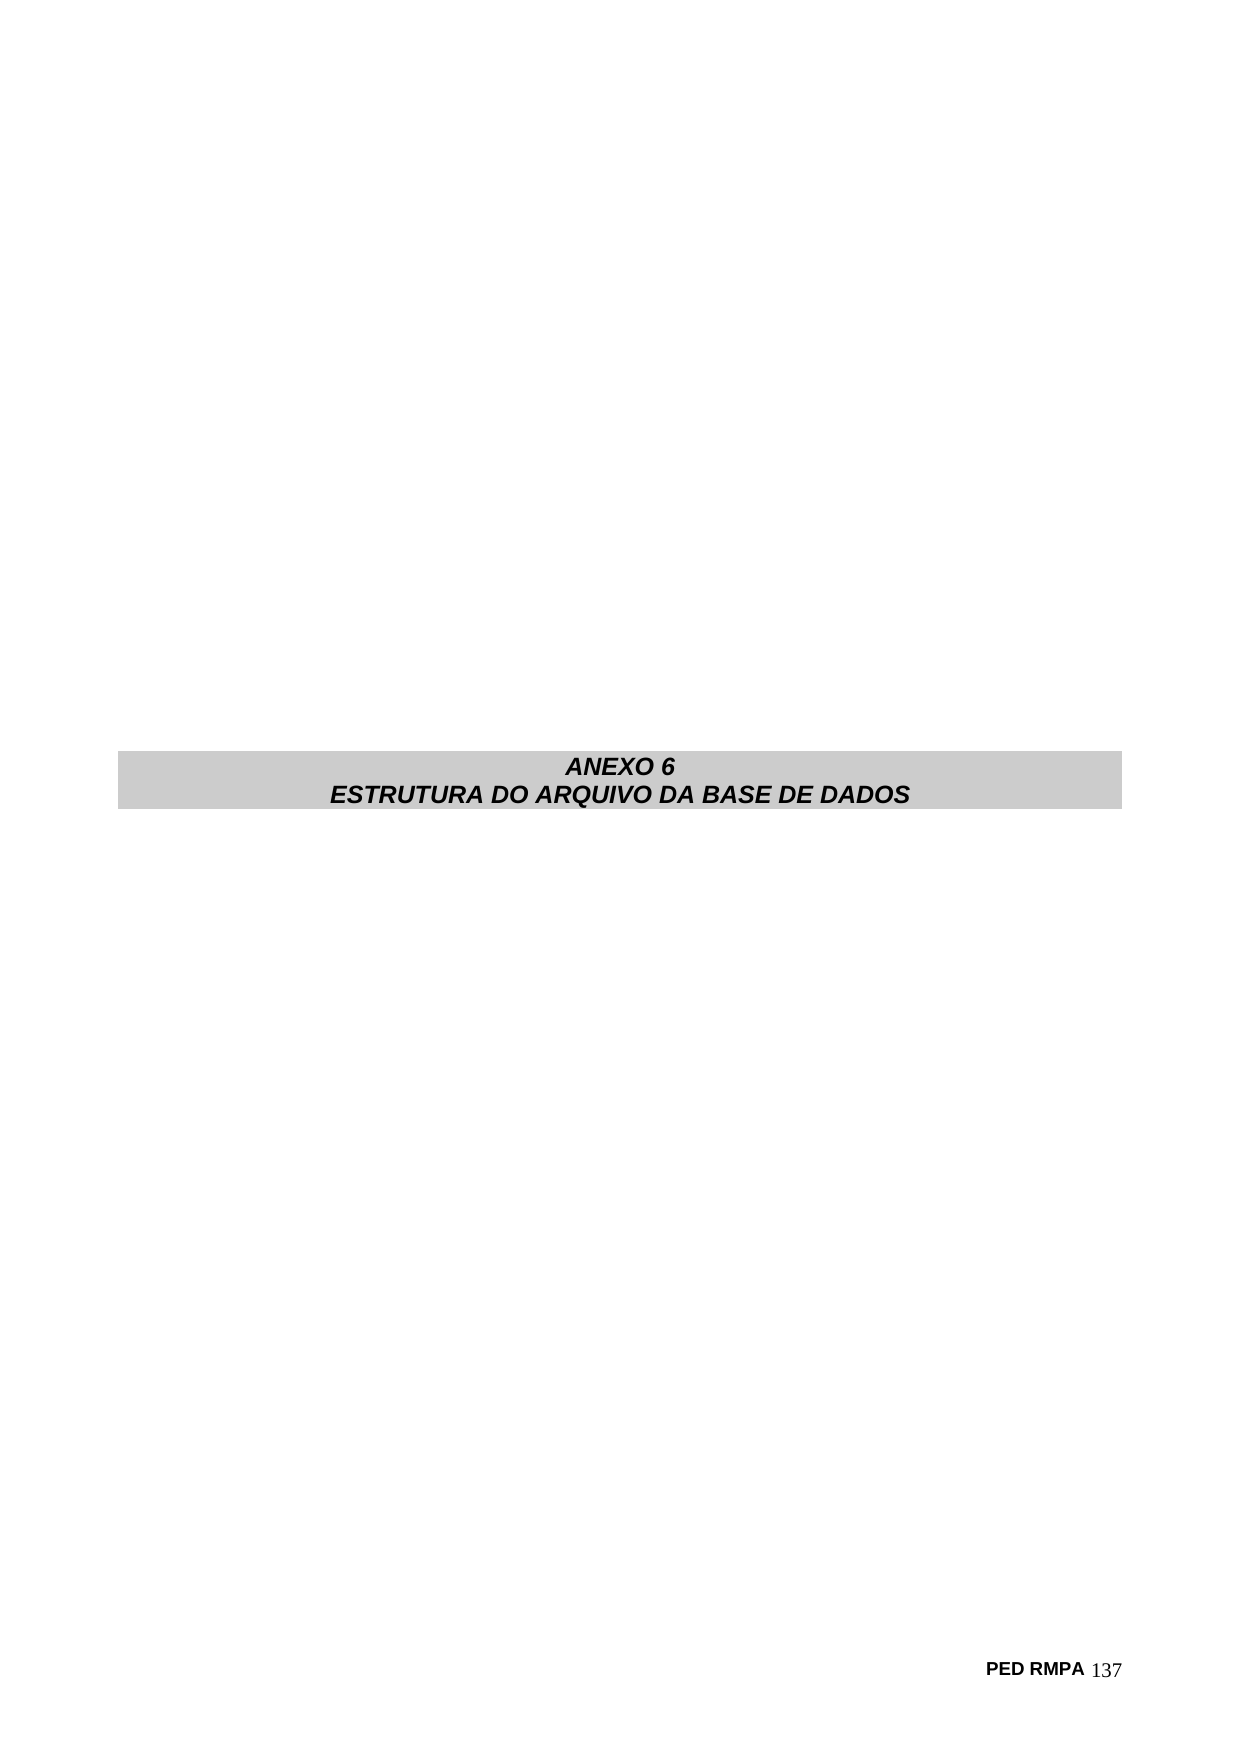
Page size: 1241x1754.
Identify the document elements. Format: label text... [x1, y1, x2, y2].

text ESTRUTURA DO ARQUIVO DA BASE DE DADOS [118, 780, 1122, 809]
text ANEXO 6 [118, 751, 1122, 780]
